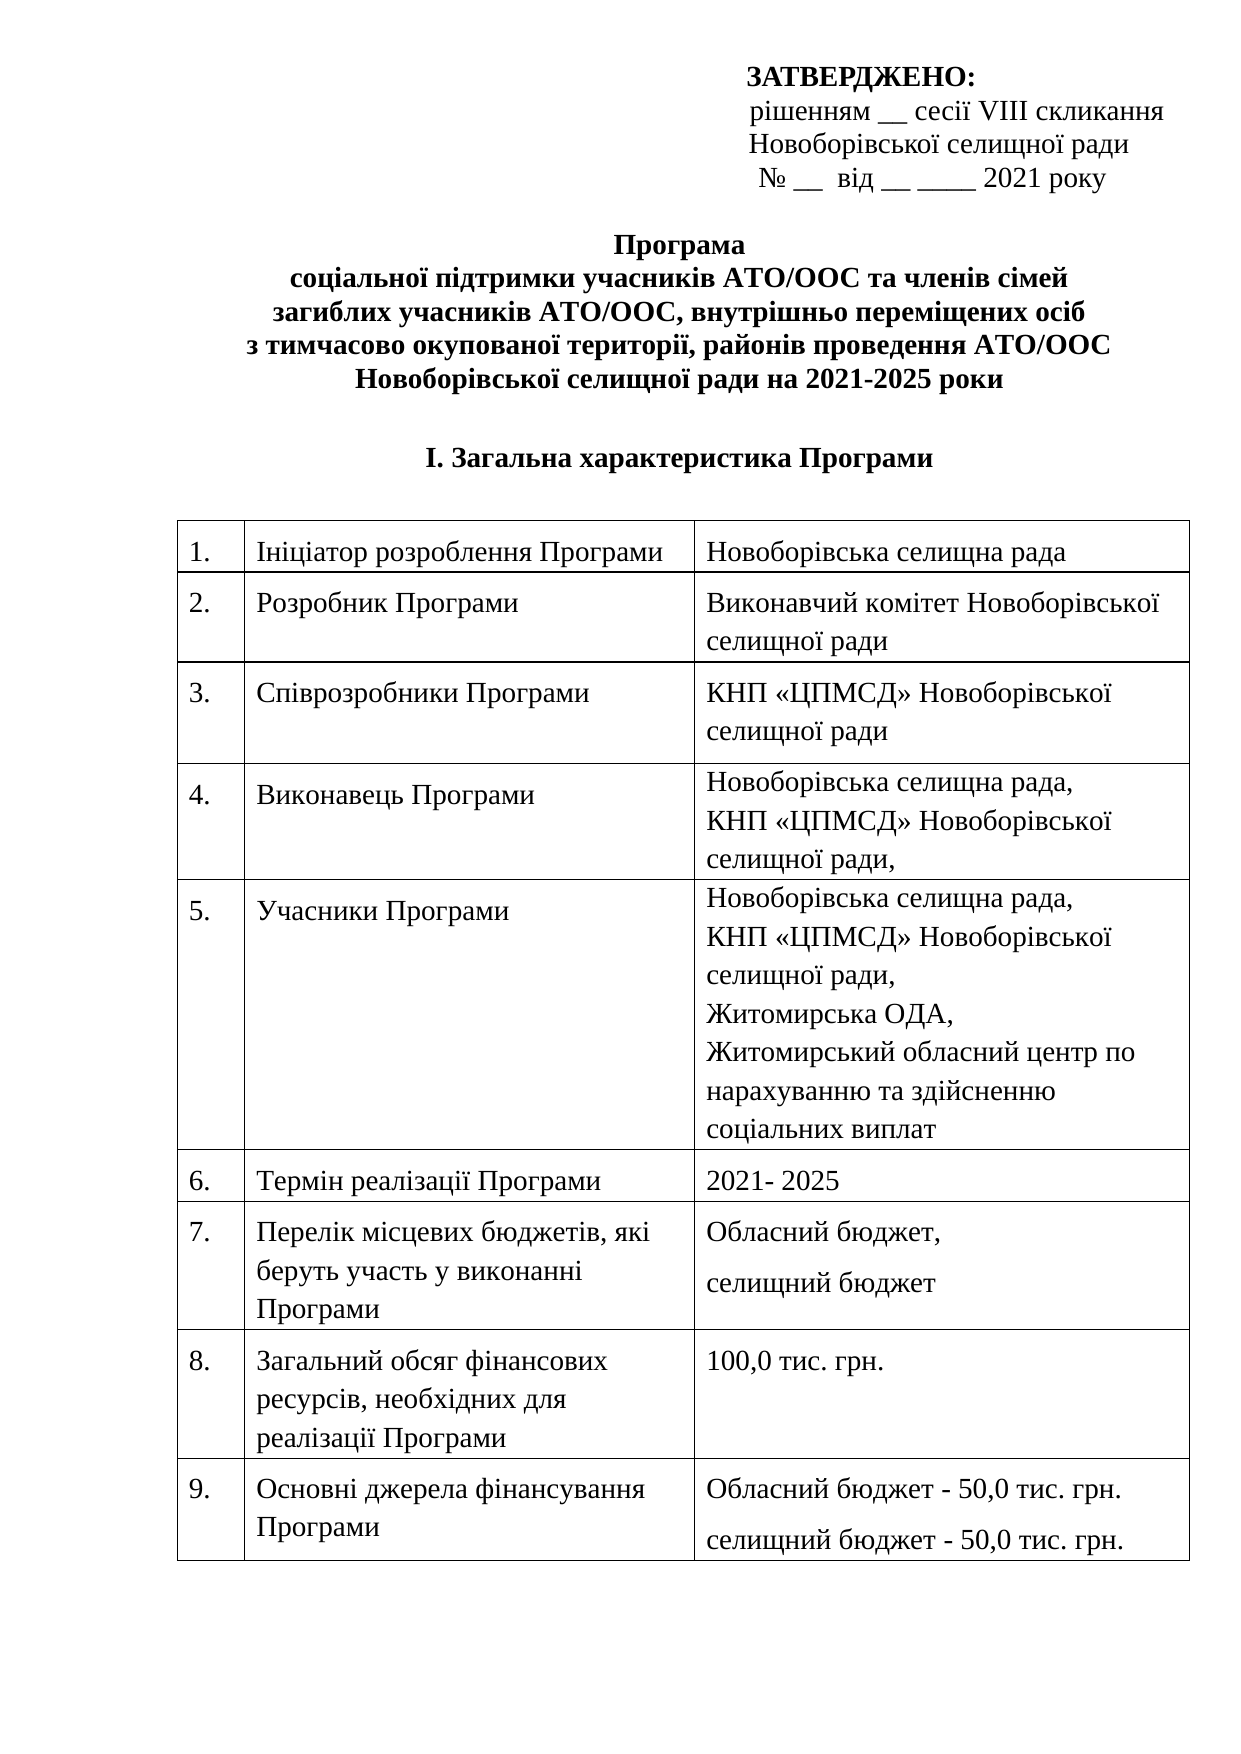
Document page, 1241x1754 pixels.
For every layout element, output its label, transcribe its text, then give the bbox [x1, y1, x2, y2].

table_cell Новоборівська селищна рада, КНП «ЦПМСД» Новоборівської селищної ради, [695, 764, 1189, 879]
table_cell Виконавець Програми [245, 764, 694, 879]
table_cell 2021- 2025 [695, 1150, 1189, 1201]
table_cell Новоборівська селищна рада, КНП «ЦПМСД» Новоборівської селищної ради, Житомирська ОДА, Житомирський обласний центр по нарахуванню та здійсненню соціальних виплат [695, 880, 1189, 1149]
text рішенням __ сесії VIII скликання [177, 93, 1177, 126]
table_cell Розробник Програми [245, 573, 694, 661]
table_cell Співрозробники Програми [245, 663, 694, 763]
table_cell КНП «ЦПМСД» Новоборівської селищної ради [695, 663, 1189, 763]
table_cell Перелік місцевих бюджетів, які беруть участь у виконанні Програми [245, 1202, 694, 1329]
table_header Ініціатор розроблення Програми [245, 521, 694, 571]
table_cell 9. [178, 1459, 244, 1560]
table_cell Обласний бюджет, селищний бюджет [695, 1202, 1189, 1329]
text соціальної підтримки учасників АТО/ООС та членів сімей [177, 260, 1181, 294]
text І. Загальна характеристика Програми [177, 441, 1181, 474]
text Новоборівської селищної ради на 2021-2025 роки [177, 361, 1181, 394]
table_cell Учасники Програми [245, 880, 694, 1149]
table_header Новоборівська селищна рада [695, 521, 1189, 571]
text з тимчасово окупованої території, районів проведення АТО/ООС [177, 327, 1181, 361]
table_cell 4. [178, 764, 244, 879]
table_cell Термін реалізації Програми [245, 1150, 694, 1201]
table_cell 3. [178, 663, 244, 763]
text ЗАТВЕРДЖЕНО: [177, 59, 1177, 93]
text загиблих учасників АТО/ООС, внутрішньо переміщених осіб [177, 294, 1181, 327]
table_cell 7. [178, 1202, 244, 1329]
text Програма [177, 227, 1181, 260]
table_cell Основні джерела фінансування Програми [245, 1459, 694, 1560]
table_cell 8. [178, 1330, 244, 1457]
text № __ від __ ____ 2021 року [177, 160, 1177, 193]
table_cell 5. [178, 880, 244, 1149]
table_cell 100,0 тис. грн. [695, 1330, 1189, 1457]
table_cell 2. [178, 573, 244, 661]
table_cell Загальний обсяг фінансових ресурсів, необхідних для реалізації Програми [245, 1330, 694, 1457]
table_cell 6. [178, 1150, 244, 1201]
text Новоборівської селищної ради [620, 126, 1177, 160]
table_header 1. [178, 521, 244, 571]
table_cell Обласний бюджет - 50,0 тис. грн. селищний бюджет - 50,0 тис. грн. [695, 1459, 1189, 1560]
table_cell Виконавчий комітет Новоборівської селищної ради [695, 573, 1189, 661]
